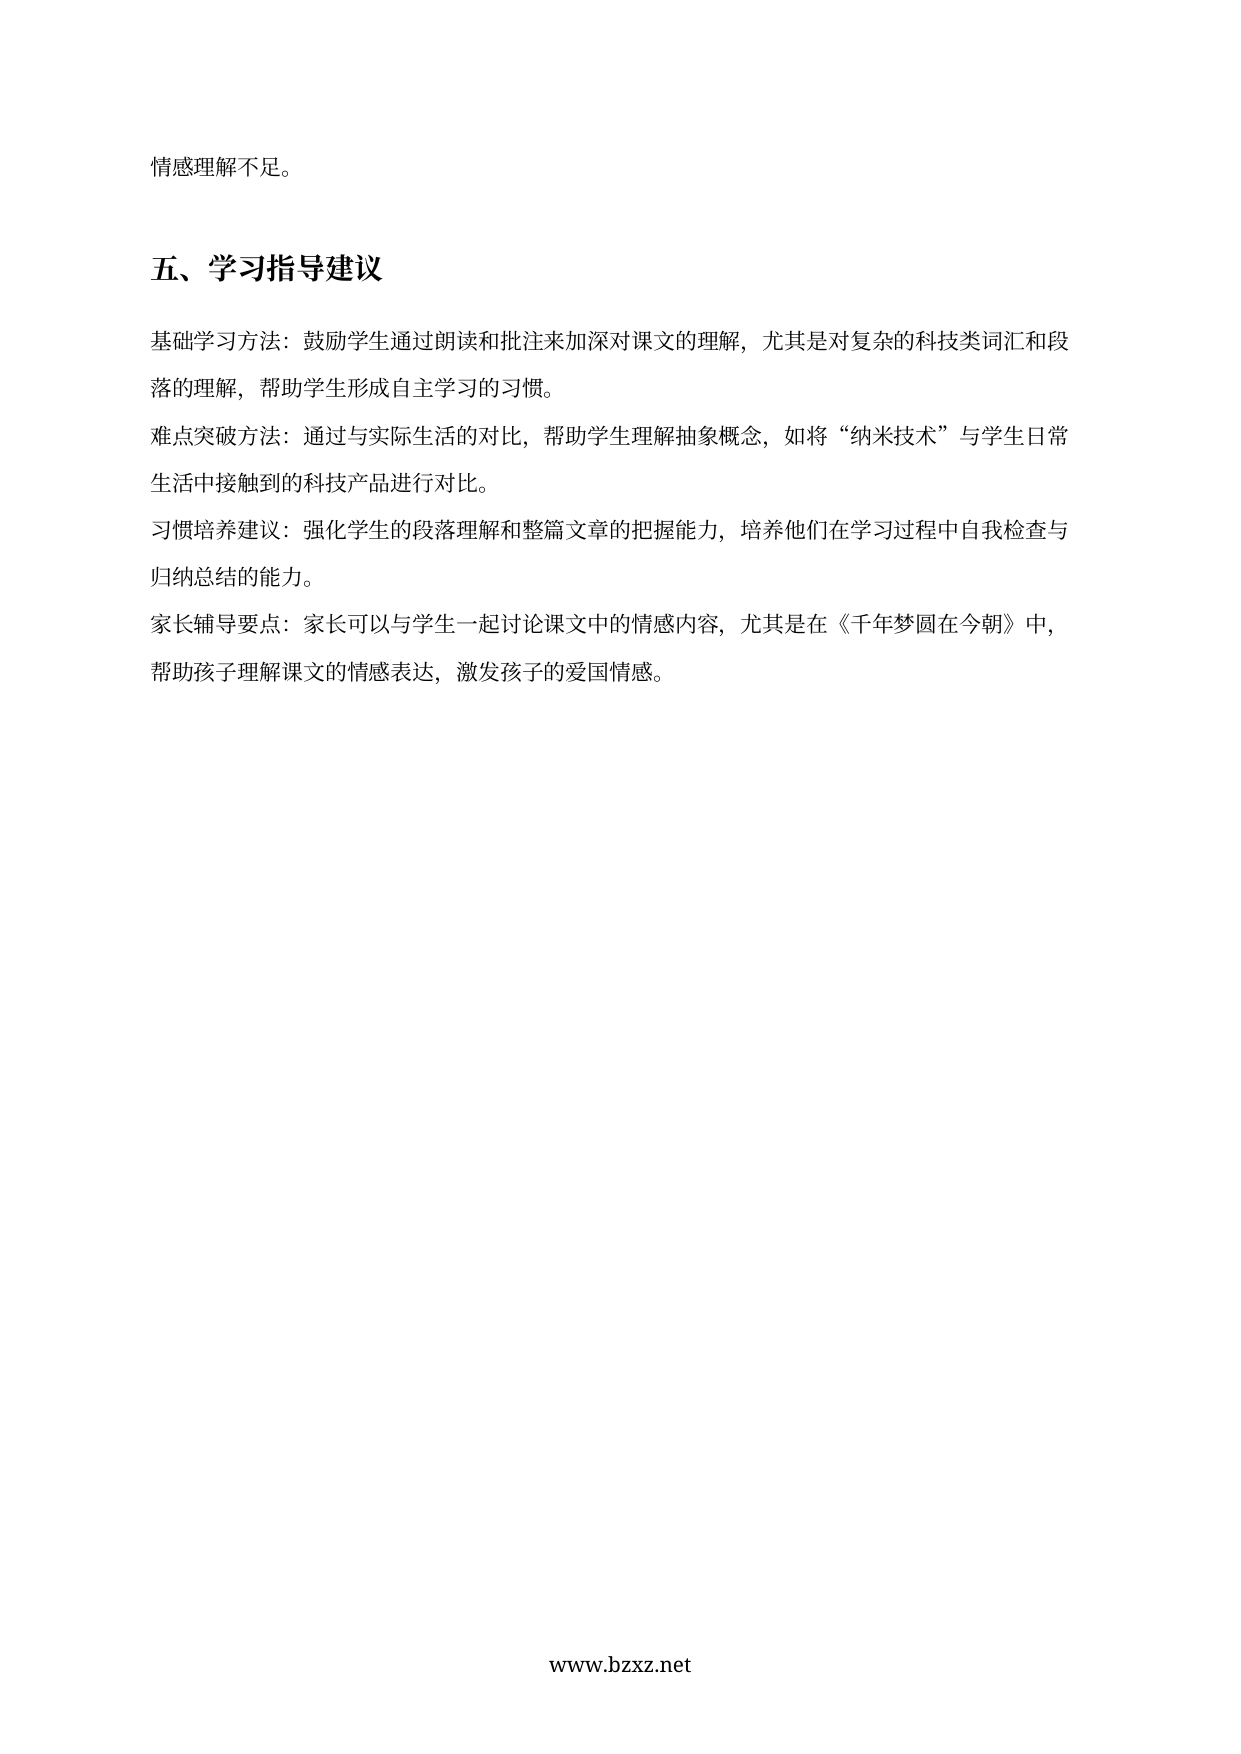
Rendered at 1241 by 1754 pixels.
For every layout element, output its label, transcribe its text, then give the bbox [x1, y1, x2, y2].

text 家长辅导要点：家长可以与学生一起讨论课文中的情感内容，尤其是在《千年梦圆在今朝》中，帮助孩子理解课文的情感表达，激发孩子的爱国情感。 [150, 608, 1090, 686]
subtitle 五、学习指导建议 [150, 246, 1090, 288]
text 基础学习方法：鼓励学生通过朗读和批注来加深对课文的理解，尤其是对复杂的科技类词汇和段落的理解，帮助学生形成自主学习的习惯。 [150, 324, 1090, 403]
text 难点突破方法：通过与实际生活的对比，帮助学生理解抽象概念，如将“纳米技术”与学生日常生活中接触到的科技产品进行对比。 [150, 419, 1090, 497]
text 习惯培养建议：强化学生的段落理解和整篇文章的把握能力，培养他们在学习过程中自我检查与归纳总结的能力。 [150, 513, 1090, 592]
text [150, 150, 1090, 181]
